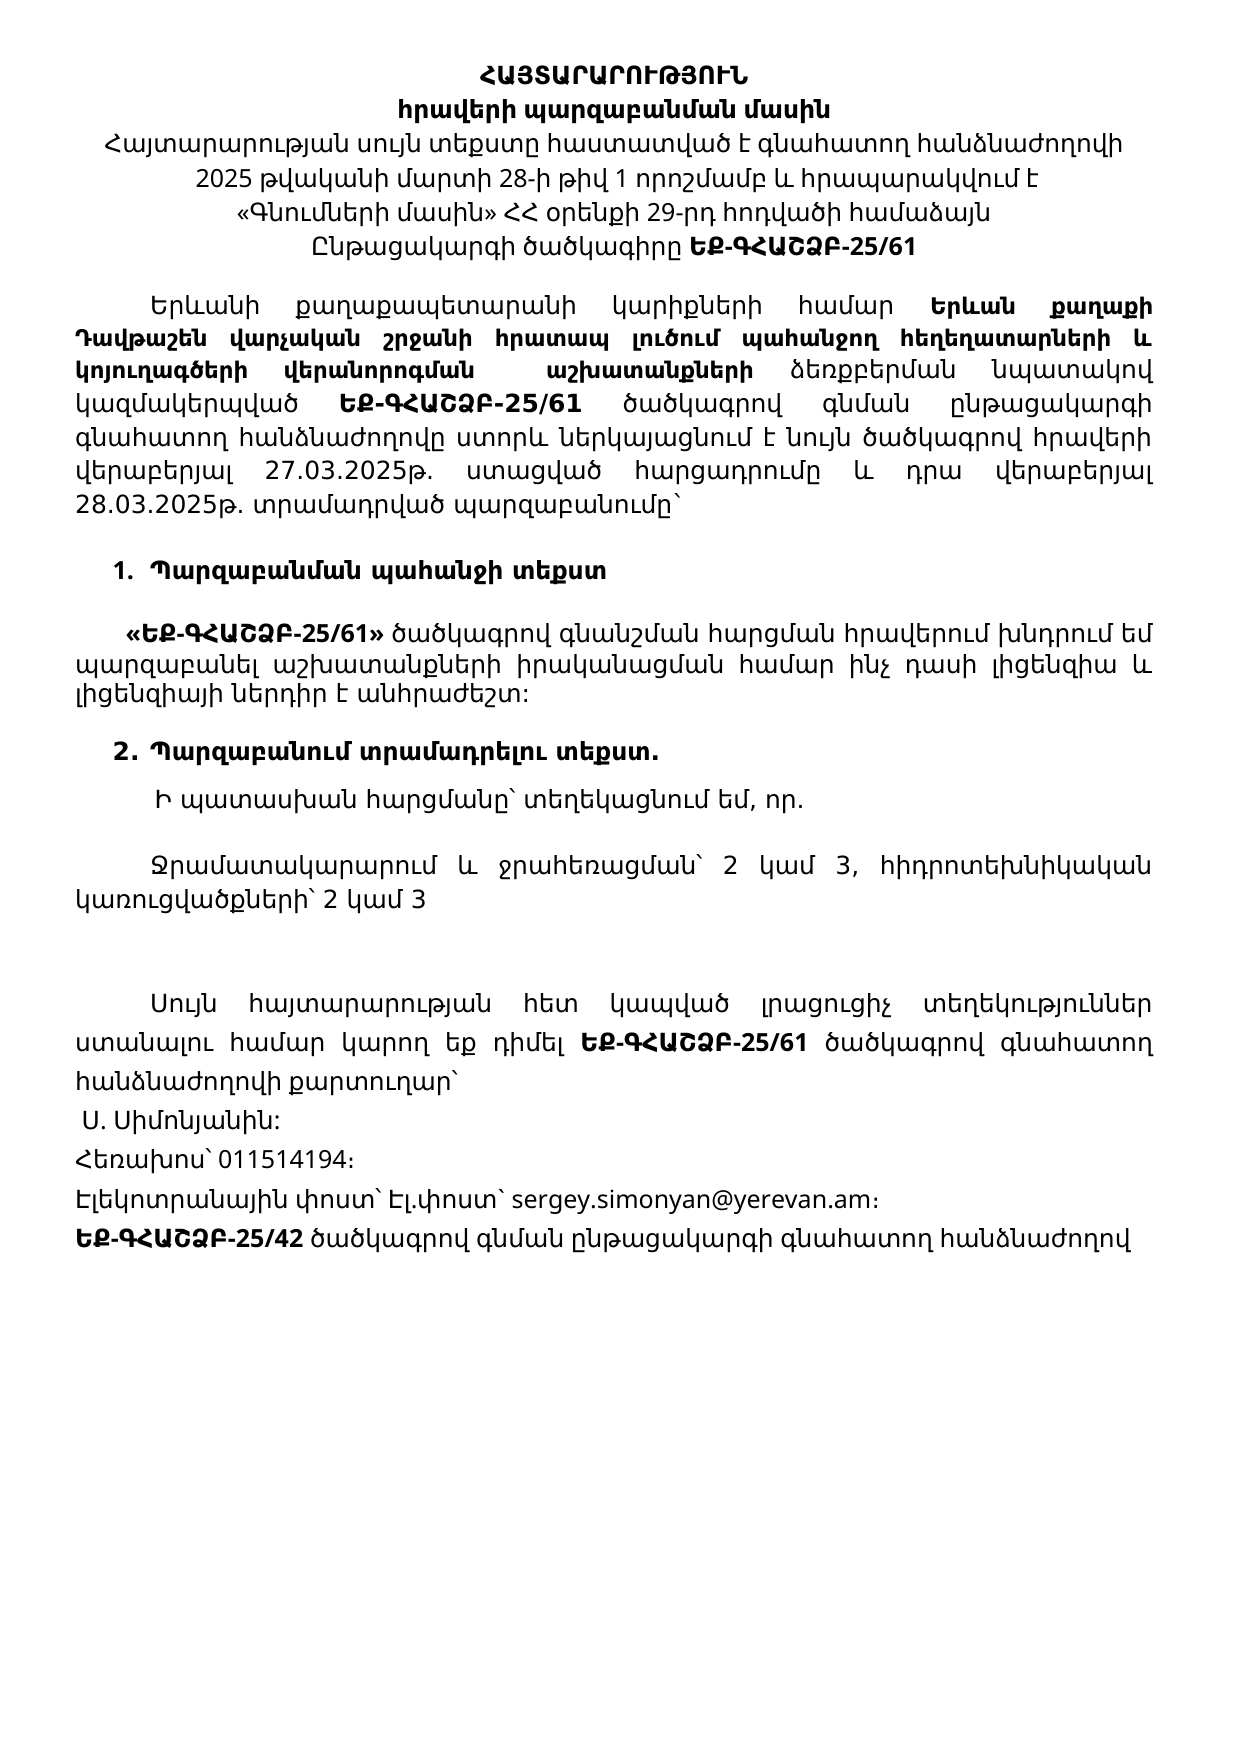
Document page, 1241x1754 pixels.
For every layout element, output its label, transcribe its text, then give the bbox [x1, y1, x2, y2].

text հրավերի պարզաբանման մասին [75, 92, 1153, 126]
text «ԵՔ-ԳՀԱՇՁԲ-25/61» ծածկագրով գնանշման հարցման հրավերում խնդրում եմ պարզաբանել աշխատանքների իրականացման համար ինչ դասի լիցենզիա և լիցենզիայի ներդիր է անհրաժեշտ: [75, 616, 1153, 708]
subtitle Ընթացակարգի ծածկագիրը ԵՔ-ԳՀԱՇՁԲ-25/61 [75, 228, 1153, 262]
text ՀԱՅՏԱՐԱՐՈՒԹՅՈՒՆ [75, 58, 1153, 92]
text Երևանի քաղաքապետարանի կարիքների համար Երևան քաղաքի Դավթաշեն վարչական շրջանի հրատապ լուծում պահանջող հեղեղատարների և կոյուղագծերի վերանորոգման աշխատանքների ձեռքբերման նպատակով կազմակերպված ԵՔ-ԳՀԱՇՁԲ-25/61 ծածկագրով գնման ընթացակարգի գնահատող հանձնաժողովը ստորև ներկայացնում է նույն ծածկագրով հրավերի վերաբերյալ 27.03.2025թ. ստացված հարցադրումը և դրա վերաբերյալ 28.03.2025թ. տրամադրված պարզաբանումը` [75, 292, 1153, 519]
text Էլեկոտրանային փոստ՝ Էլ.փոստ` sergey.simonyan@yerevan.am։ [75, 1181, 1153, 1215]
text ԵՔ-ԳՀԱՇՁԲ-25/42 ծածկագրով գնման ընթացակարգի գնահատող հանձնաժողով [75, 1220, 1153, 1254]
list Պարզաբանման պահանջի տեքստ [112, 553, 1153, 587]
text Ի պատասխան հարցմանը՝ տեղեկացնում եմ, որ. [75, 786, 1153, 815]
text Ս. Սիմոնյանին: [75, 1103, 1153, 1137]
subtitle Հայտարարության սույն տեքստը հաստատված է գնահատող հանձնաժողովի [75, 126, 1153, 160]
text Ջրամատակարարում և ջրահեռացման՝ 2 կամ 3, հիդրոտեխնիկական կառուցվածքների՝ 2 կամ 3 [75, 851, 1153, 914]
subtitle 2025 թվականի մարտի 28-ի թիվ 1 որոշմամբ և հրապարակվում է [75, 160, 1153, 194]
subtitle «Գնումների մասին» ՀՀ օրենքի 29-րդ հոդվածի համաձայն [75, 194, 1153, 228]
text Սույն հայտարարության հետ կապված լրացուցիչ տեղեկություններ ստանալու համար կարող եք դիմել ԵՔ-ԳՀԱՇՁԲ-25/61 ծածկագրով գնահատող հանձնաժողովի քարտուղար՝ [75, 985, 1153, 1098]
text Հեռախոս՝ 011514194։ [75, 1142, 1153, 1176]
list Պարզաբանում տրամադրելու տեքստ. [112, 737, 1153, 767]
